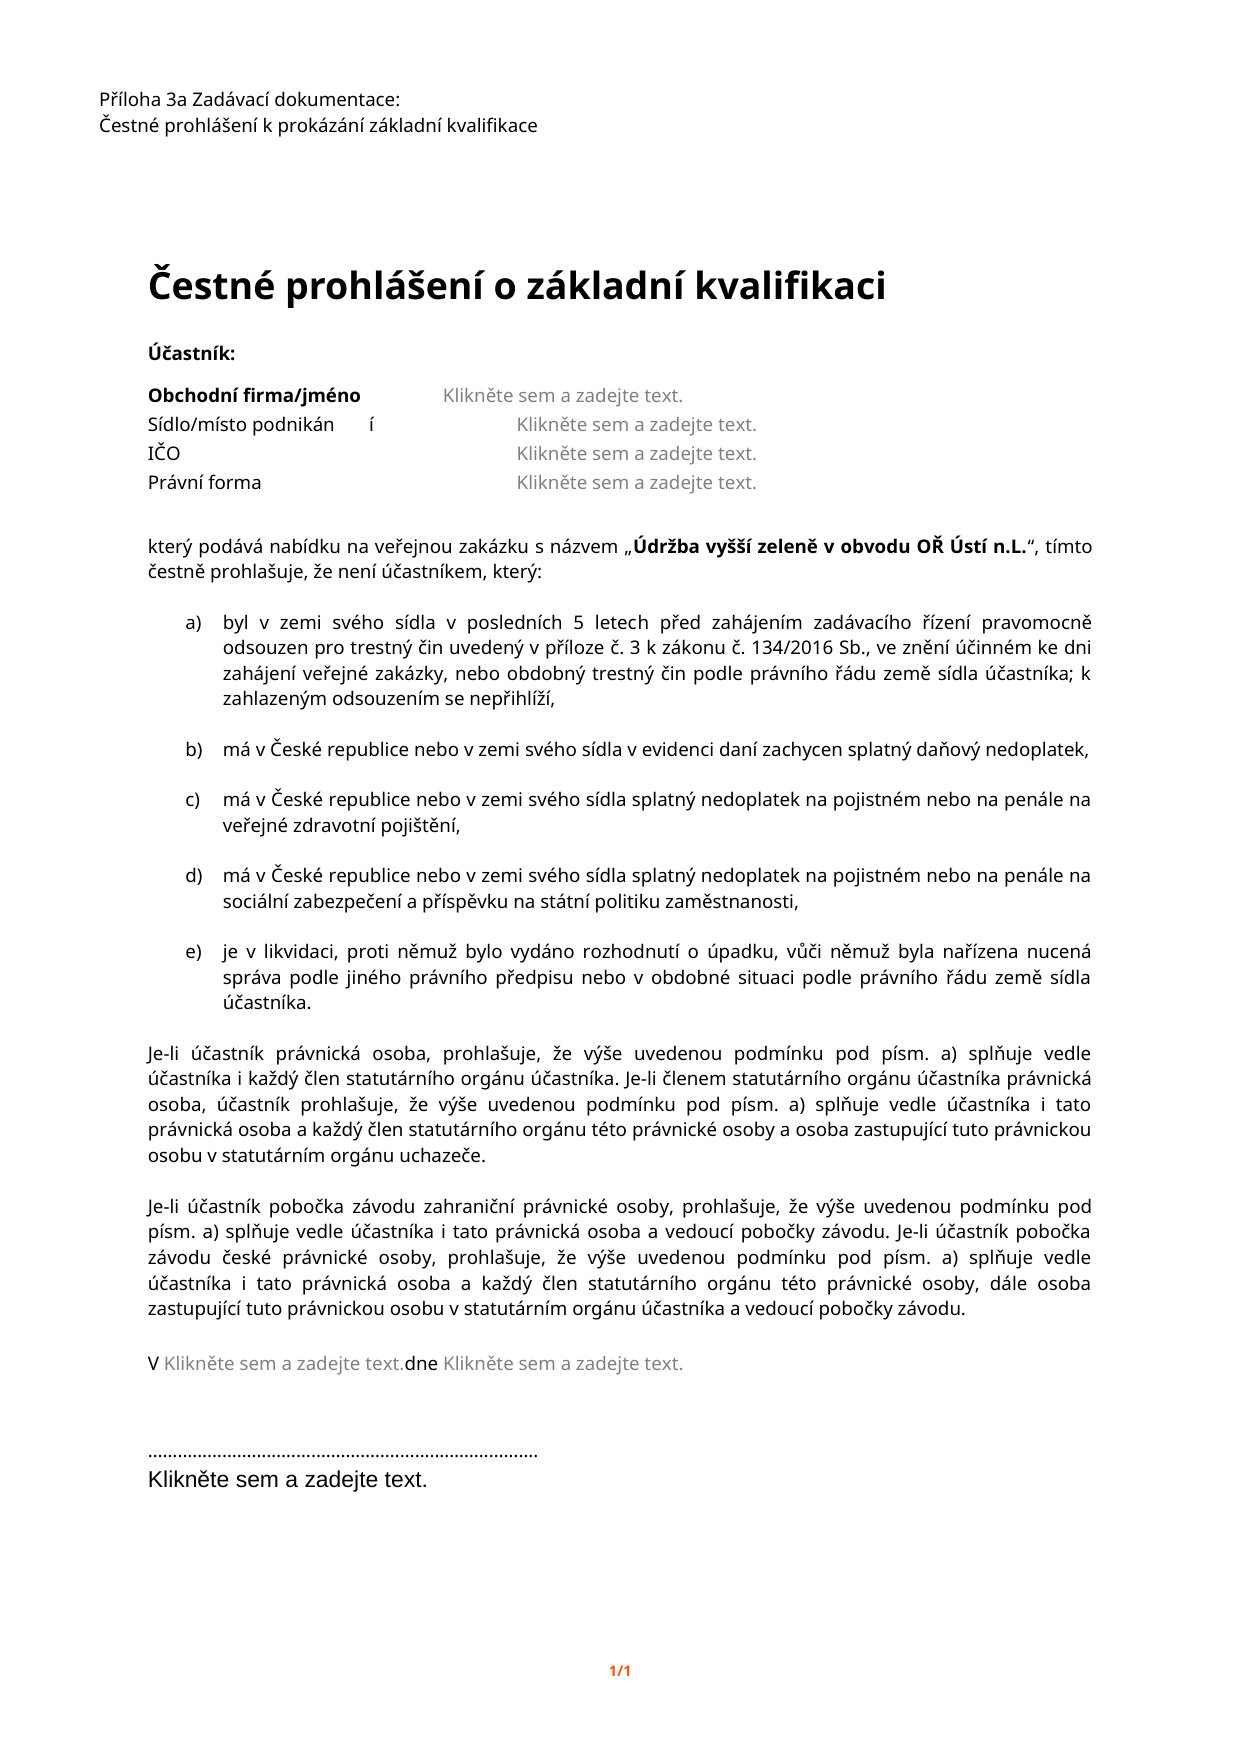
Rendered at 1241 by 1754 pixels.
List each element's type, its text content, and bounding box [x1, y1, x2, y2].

text ……………………………………………………………………. [148, 1434, 1092, 1463]
text Účastník: [148, 336, 1093, 367]
text V dne [148, 1346, 1092, 1376]
text který podává nabídku na veřejnou zakázku s názvem „Údržba vyšší zeleně v obvodu OŘ Ústí n.L.“, tímto čestně prohlašuje, že není účastníkem, který: [148, 533, 1093, 584]
list je v likvidaci, proti němuž bylo vydáno rozhodnutí o úpadku, vůči němuž byla nařízena nucená správa podle jiného právního předpisu nebo v obdobné situaci podle právního řádu země sídla účastníka. [185, 939, 1093, 1015]
list má v České republice nebo v zemi svého sídla splatný nedoplatek na pojistném nebo na penále na sociální zabezpečení a příspěvku na státní politiku zaměstnanosti, [185, 863, 1093, 914]
text Sídlo/místo podnikán í [148, 408, 1093, 437]
list má v České republice nebo v zemi svého sídla v evidenci daní zachycen splatný daňový nedoplatek, [185, 736, 1093, 762]
text Je-li účastník pobočka závodu zahraniční právnické osoby, prohlašuje, že výše uvedenou podmínku pod písm. a) splňuje vedle účastníka i tato právnická osoba a vedoucí pobočky závodu. Je-li účastník pobočka závodu české právnické osoby, prohlašuje, že výše uvedenou podmínku pod písm. a) splňuje vedle účastníka i tato právnická osoba a každý člen statutárního orgánu této právnické osoby, dále osoba zastupující tuto právnickou osobu v statutárním orgánu účastníka a vedoucí pobočky závodu. [148, 1193, 1093, 1321]
list byl v zemi svého sídla v posledních 5 letech před zahájením zadávacího řízení pravomocně odsouzen pro trestný čin uvedený v příloze č. 3 k zákonu č. 134/2016 Sb., ve znění účinném ke dni zahájení veřejné zakázky, nebo obdobný trestný čin podle právního řádu země sídla účastníka; k zahlazeným odsouzením se nepřihlíží, [185, 609, 1093, 711]
text IČO [148, 437, 1093, 466]
list má v České republice nebo v zemi svého sídla splatný nedoplatek na pojistném nebo na penále na veřejné zdravotní pojištění, [185, 787, 1093, 838]
title Čestné prohlášení o základní kvalifikaci [148, 259, 1093, 311]
text Je-li účastník právnická osoba, prohlašuje, že výše uvedenou podmínku pod písm. a) splňuje vedle účastníka i každý člen statutárního orgánu účastníka. Je-li členem statutárního orgánu účastníka právnická osoba, účastník prohlašuje, že výše uvedenou podmínku pod písm. a) splňuje vedle účastníka i tato právnická osoba a každý člen statutárního orgánu této právnické osoby a osoba zastupující tuto právnickou osobu v statutárním orgánu uchazeče. [148, 1040, 1093, 1168]
text Obchodní firma/jméno [148, 379, 1093, 408]
text Právní forma [148, 466, 1093, 495]
